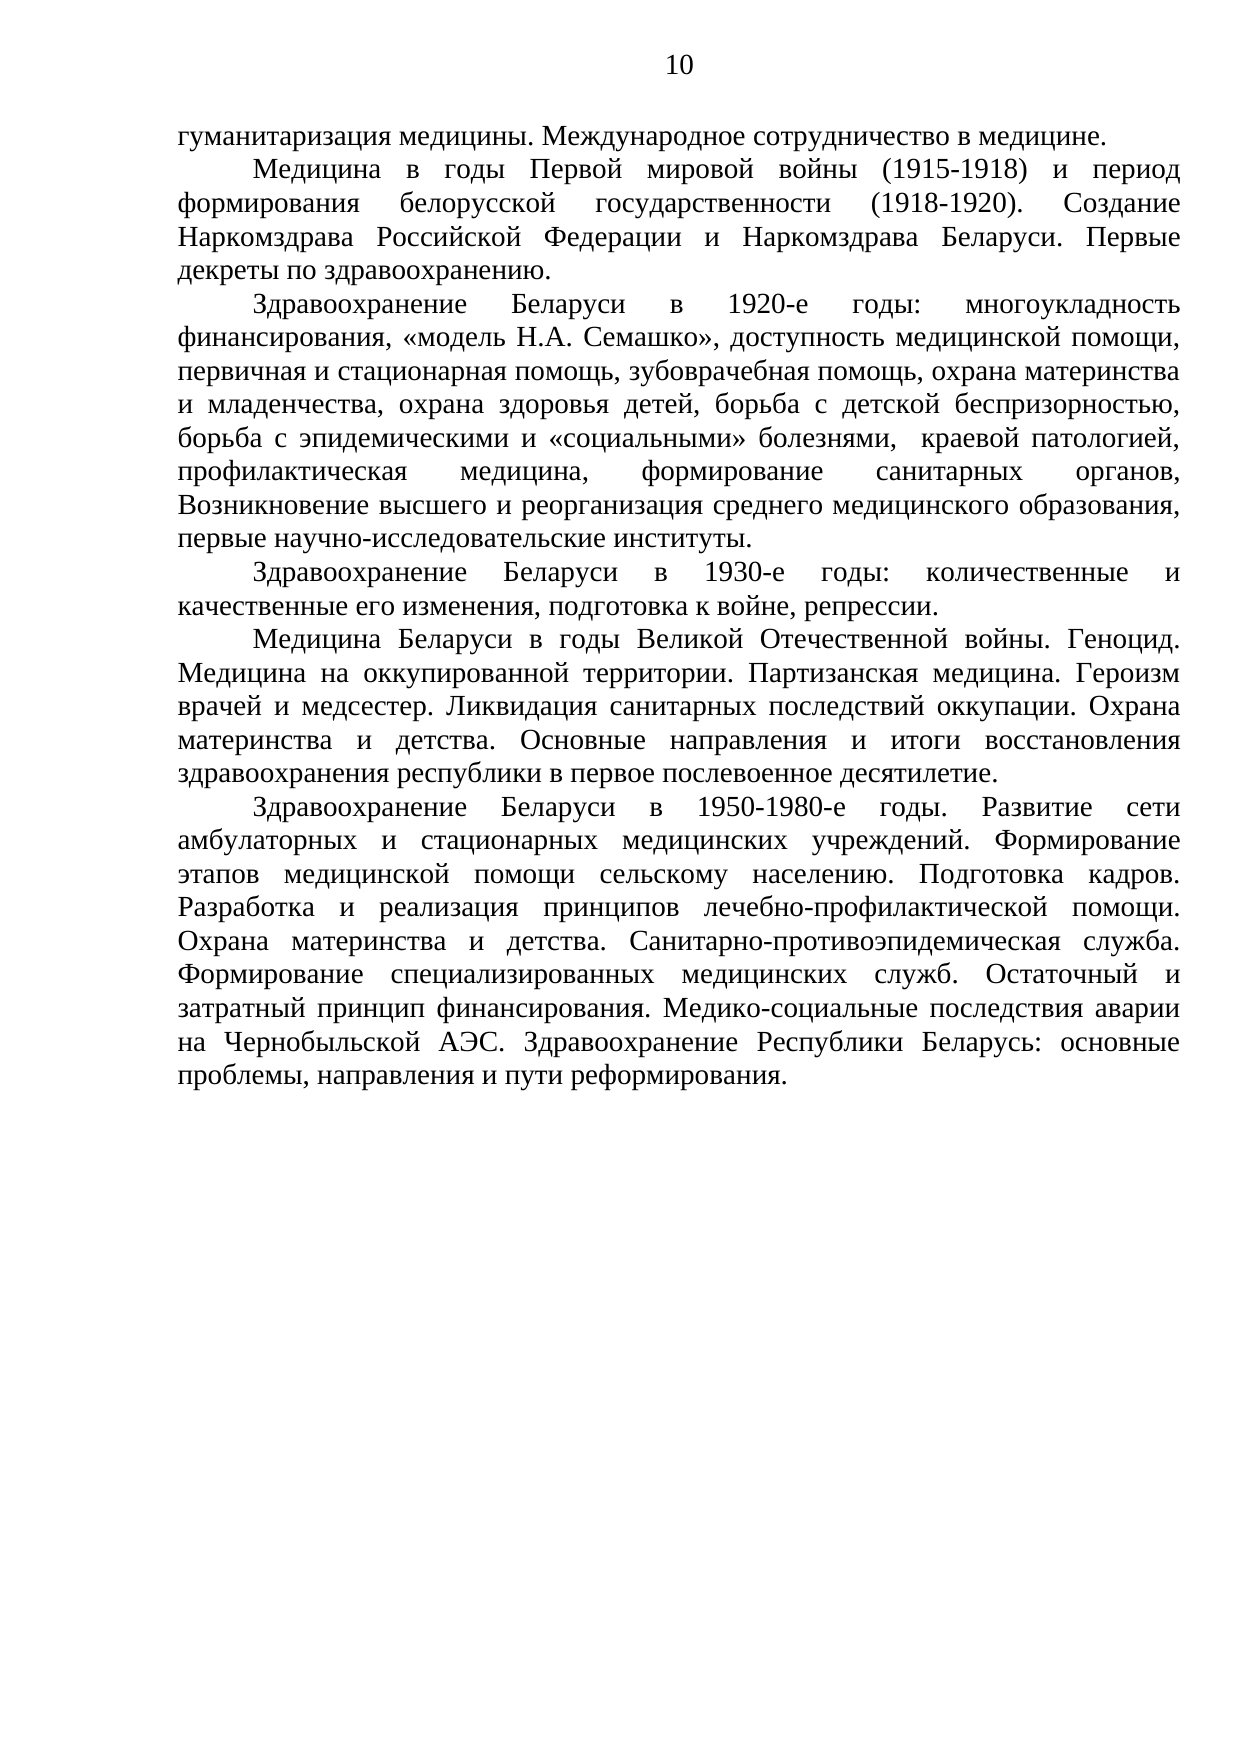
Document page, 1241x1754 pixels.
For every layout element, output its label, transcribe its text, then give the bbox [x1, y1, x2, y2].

text Здравоохранение Беларуси в 1930-е годы: количественные и качественные его изменения, подготовка к войне, репрессии. [177, 554, 1181, 621]
text Медицина в годы Первой мировой войны (1915-1918) и период формирования белорусской государственности (1918-1920). Создание Наркомздрава Российской Федерации и Наркомздрава Беларуси. Первые декреты по здравоохранению. [177, 152, 1181, 286]
text Медицина Беларуси в годы Великой Отечественной войны. Геноцид. Медицина на оккупированной территории. Партизанская медицина. Героизм врачей и медсестер. Ликвидация санитарных последствий оккупации. Охрана материнства и детства. Основные направления и итоги восстановления здравоохранения республики в первое послевоенное десятилетие. [177, 621, 1181, 789]
text Здравоохранение Беларуси в 1950-1980-е годы. Развитие сети амбулаторных и стационарных медицинских учреждений. Формирование этапов медицинской помощи сельскому населению. Подготовка кадров. Разработка и реализация принципов лечебно-профилактической помощи. Охрана материнства и детства. Санитарно-противоэпидемическая служба. Формирование специализированных медицинских служб. Остаточный и затратный принцип финансирования. Медико-социальные последствия аварии на Чернобыльской АЭС. Здравоохранение Республики Беларусь: основные проблемы, направления и пути реформирования. [177, 789, 1181, 1091]
text Здравоохранение Беларуси в 1920-е годы: многоукладность финансирования, «модель Н.А. Семашко», доступность медицинской помощи, первичная и стационарная помощь, зубоврачебная помощь, охрана материнства и младенчества, охрана здоровья детей, борьба с детской беспризорностью, борьба с эпидемическими и «социальными» болезнями, краевой патологией, профилактическая медицина, формирование санитарных органов, Возникновение высшего и реорганизация среднего медицинского образования, первые научно-исследовательские институты. [177, 286, 1181, 554]
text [177, 118, 1181, 152]
